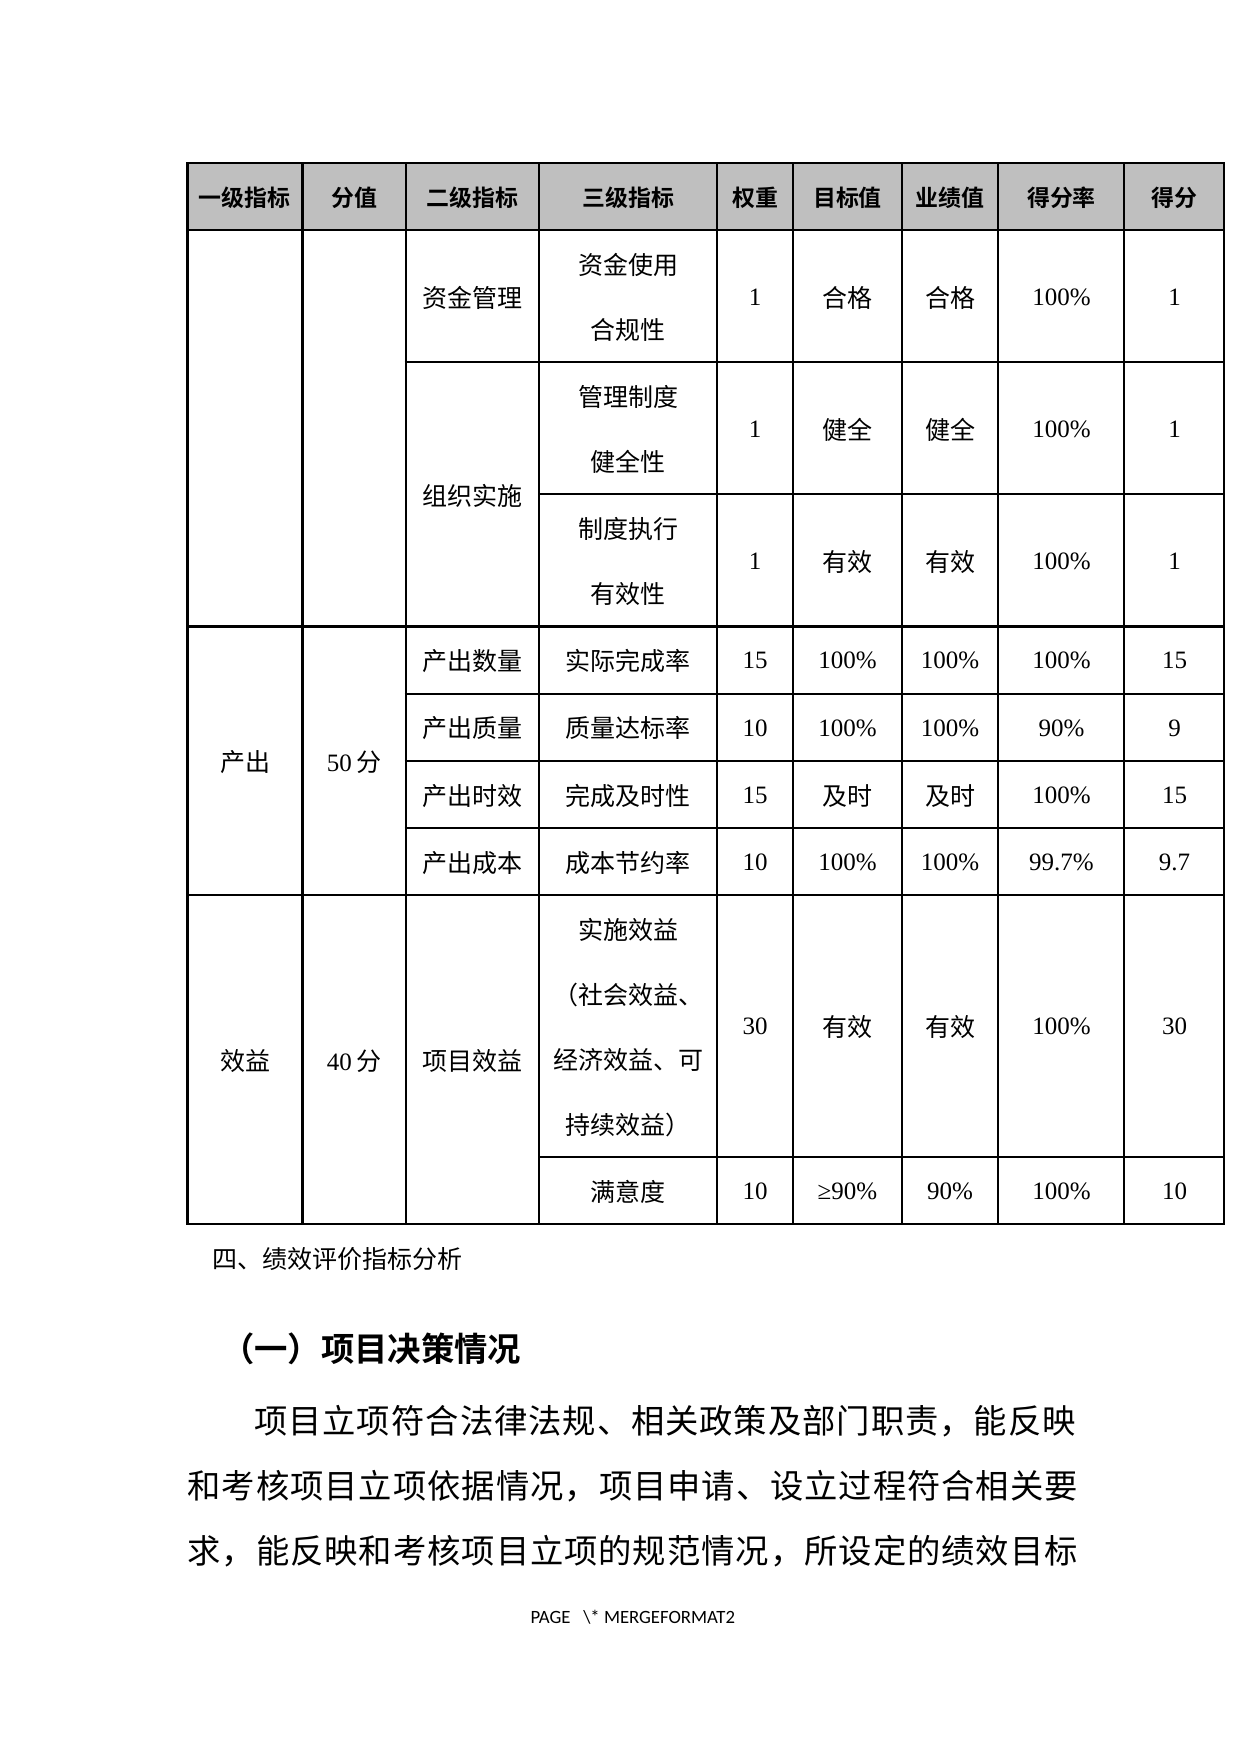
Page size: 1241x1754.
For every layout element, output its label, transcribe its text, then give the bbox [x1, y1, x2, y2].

table_cell 100% [794, 695, 901, 759]
table_cell 100% [903, 695, 997, 759]
table_cell 100% [999, 495, 1123, 625]
table_cell 1 [1125, 363, 1223, 493]
table_cell 100% [999, 363, 1123, 493]
table_cell 100% [794, 829, 901, 894]
table_header 业绩值 [903, 164, 997, 229]
table_cell 效益 [189, 896, 301, 1223]
table_header 权重 [718, 164, 792, 229]
table_cell 1 [718, 495, 792, 625]
table_cell 90% [903, 1158, 997, 1223]
table_cell 有效 [903, 495, 997, 625]
table_cell 15 [718, 628, 792, 692]
table_cell 1 [1125, 231, 1223, 361]
table_cell 成本节约率 [540, 829, 716, 894]
table_header 三级指标 [540, 164, 716, 229]
table_cell 及时 [794, 762, 901, 827]
table_cell 资金使用 合规性 [540, 231, 716, 361]
table_cell 产出 [189, 628, 301, 894]
table_header 分值 [304, 164, 405, 229]
table_cell 100% [999, 628, 1123, 692]
table_cell 合格 [794, 231, 901, 361]
table_cell 40分 [304, 896, 405, 1223]
table_cell ≥90% [794, 1158, 901, 1223]
table_cell 1 [1125, 495, 1223, 625]
table_cell 100% [903, 829, 997, 894]
table_header 得分 [1125, 164, 1223, 229]
table_cell 10 [718, 695, 792, 759]
table_cell 有效 [794, 896, 901, 1156]
table_cell 制度执行 有效性 [540, 495, 716, 625]
table_header 二级指标 [407, 164, 538, 229]
table_cell 100% [999, 762, 1123, 827]
table_cell 完成及时性 [540, 762, 716, 827]
table_cell 有效 [903, 896, 997, 1156]
table_cell 合格 [903, 231, 997, 361]
table_cell 99.7% [999, 829, 1123, 894]
table_cell 100% [999, 896, 1123, 1156]
table_cell 100% [999, 1158, 1123, 1223]
title （一）项目决策情况 [187, 1315, 1078, 1380]
text 四、绩效评价指标分析 [187, 1225, 1078, 1290]
table_cell 1 [718, 231, 792, 361]
table_cell 管理制度 健全性 [540, 363, 716, 493]
table_cell 9 [1125, 695, 1223, 759]
table_cell 组织实施 [407, 363, 538, 625]
table_cell 30 [1125, 896, 1223, 1156]
table_cell 实施效益 （社会效益、经济效益、可持续效益） [540, 896, 716, 1156]
table_cell 1 [718, 363, 792, 493]
table_cell 实际完成率 [540, 628, 716, 692]
table_cell 30 [718, 896, 792, 1156]
table_cell 质量达标率 [540, 695, 716, 759]
table_cell 10 [718, 829, 792, 894]
table_cell 50分 [304, 628, 405, 894]
table_header 得分率 [999, 164, 1123, 229]
table_cell 15 [1125, 628, 1223, 692]
table_cell 资金管理 [407, 231, 538, 361]
table_cell 健全 [903, 363, 997, 493]
table_cell 有效 [794, 495, 901, 625]
table_cell 项目效益 [407, 896, 538, 1223]
table_cell 产出成本 [407, 829, 538, 894]
table_header 目标值 [794, 164, 901, 229]
table_cell 10 [718, 1158, 792, 1223]
table_cell 100% [903, 628, 997, 692]
table_cell 15 [1125, 762, 1223, 827]
table_cell 产出质量 [407, 695, 538, 759]
table_cell 90% [999, 695, 1123, 759]
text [187, 1386, 1078, 1581]
table_cell 产出时效 [407, 762, 538, 827]
table_cell 15 [718, 762, 792, 827]
table_cell 9.7 [1125, 829, 1223, 894]
table_cell 100% [794, 628, 901, 692]
table_cell 及时 [903, 762, 997, 827]
table_cell 健全 [794, 363, 901, 493]
table_header 一级指标 [189, 164, 301, 229]
table_cell 100% [999, 231, 1123, 361]
table_cell 10 [1125, 1158, 1223, 1223]
table_cell 满意度 [540, 1158, 716, 1223]
table_cell 产出数量 [407, 628, 538, 692]
